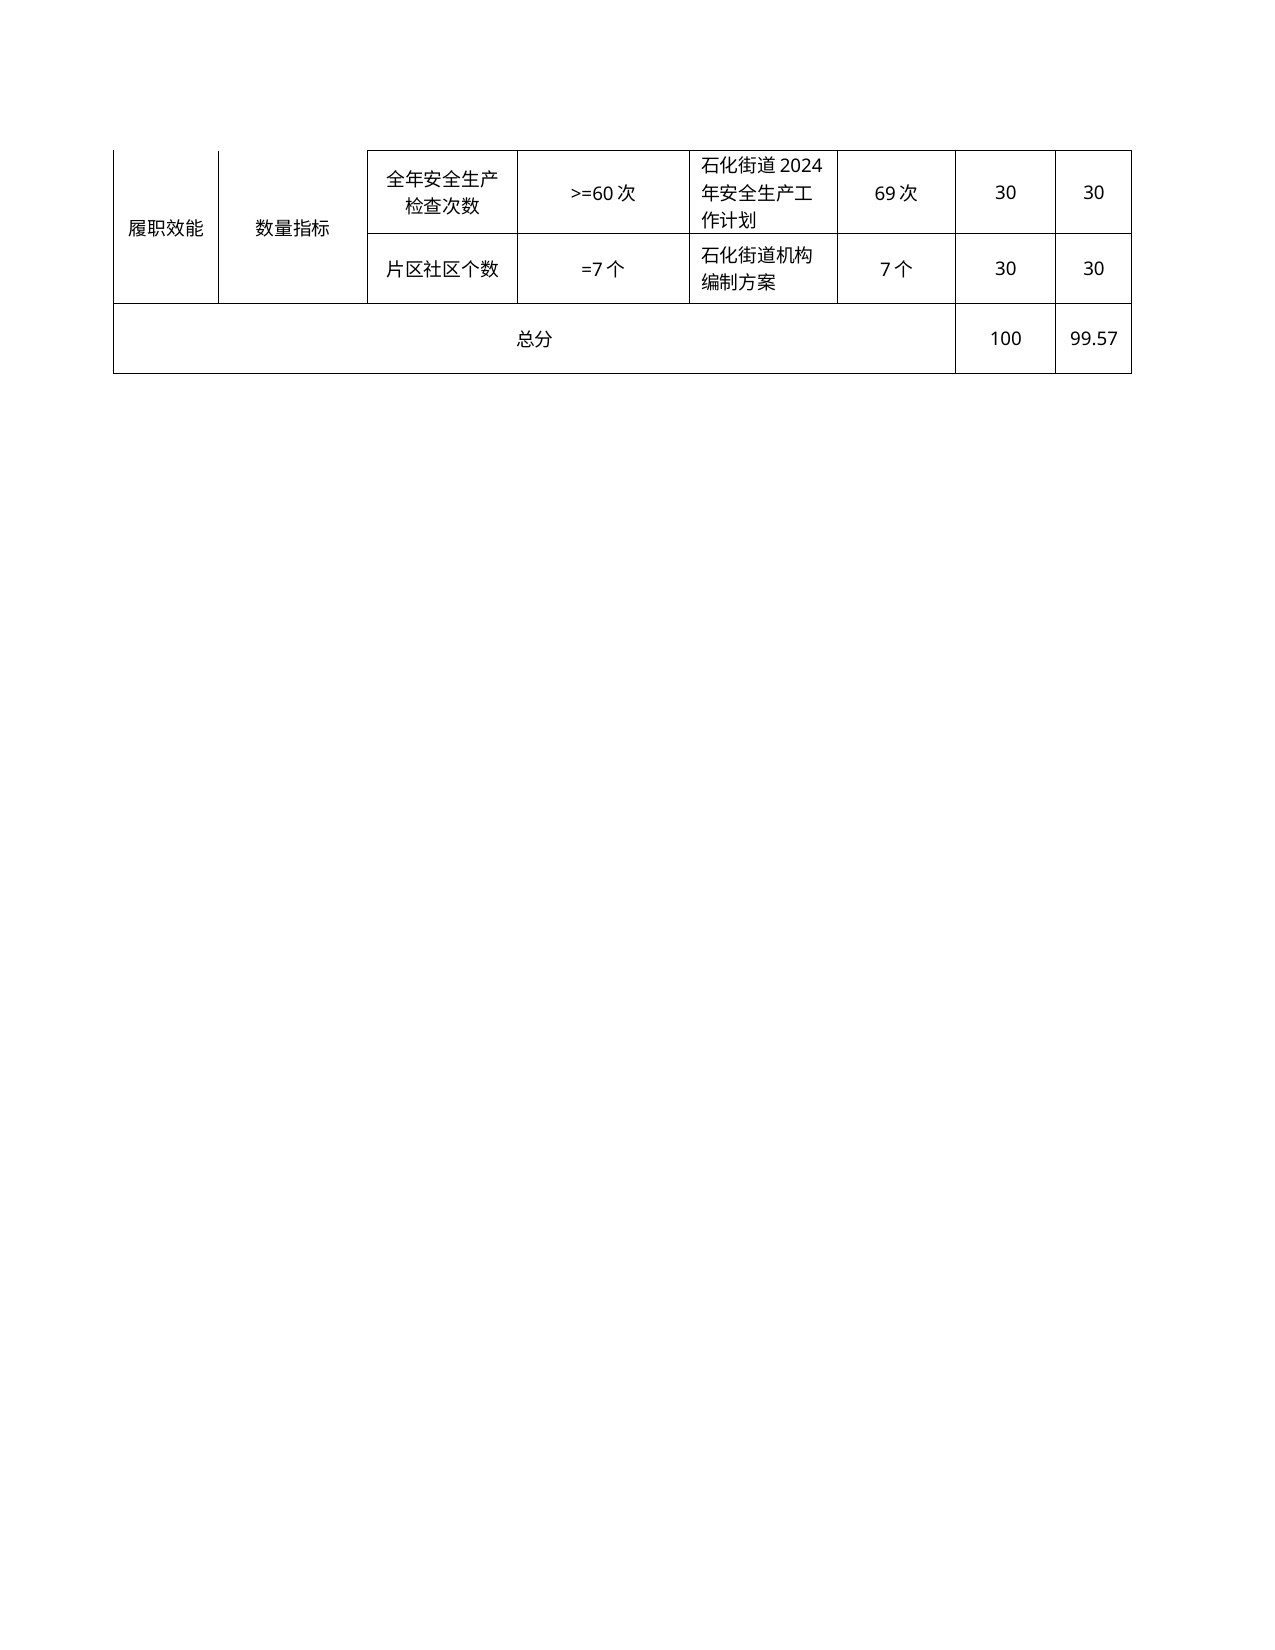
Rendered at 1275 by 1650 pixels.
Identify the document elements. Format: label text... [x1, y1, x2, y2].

table_cell 7个 [838, 234, 955, 302]
table_cell =7个 [518, 234, 689, 302]
table_cell 全年安全生产检查次数 [368, 151, 517, 233]
table_cell 99.57 [1056, 304, 1131, 372]
table_cell 100 [956, 304, 1055, 372]
table_cell 30 [956, 234, 1055, 302]
table_cell 数量指标 [218, 150, 367, 302]
table_cell 30 [1056, 151, 1131, 233]
table_cell >=60次 [518, 151, 689, 233]
table_cell 履职效能 [114, 150, 218, 302]
table_cell 片区社区个数 [368, 234, 517, 302]
table_cell 69次 [838, 151, 955, 233]
table_cell 石化街道机构编制方案 [690, 234, 837, 302]
table_cell 30 [956, 151, 1055, 233]
table_cell 石化街道2024年安全生产工作计划 [690, 151, 837, 233]
table_cell 30 [1056, 234, 1131, 302]
table_cell 总分 [114, 304, 955, 372]
